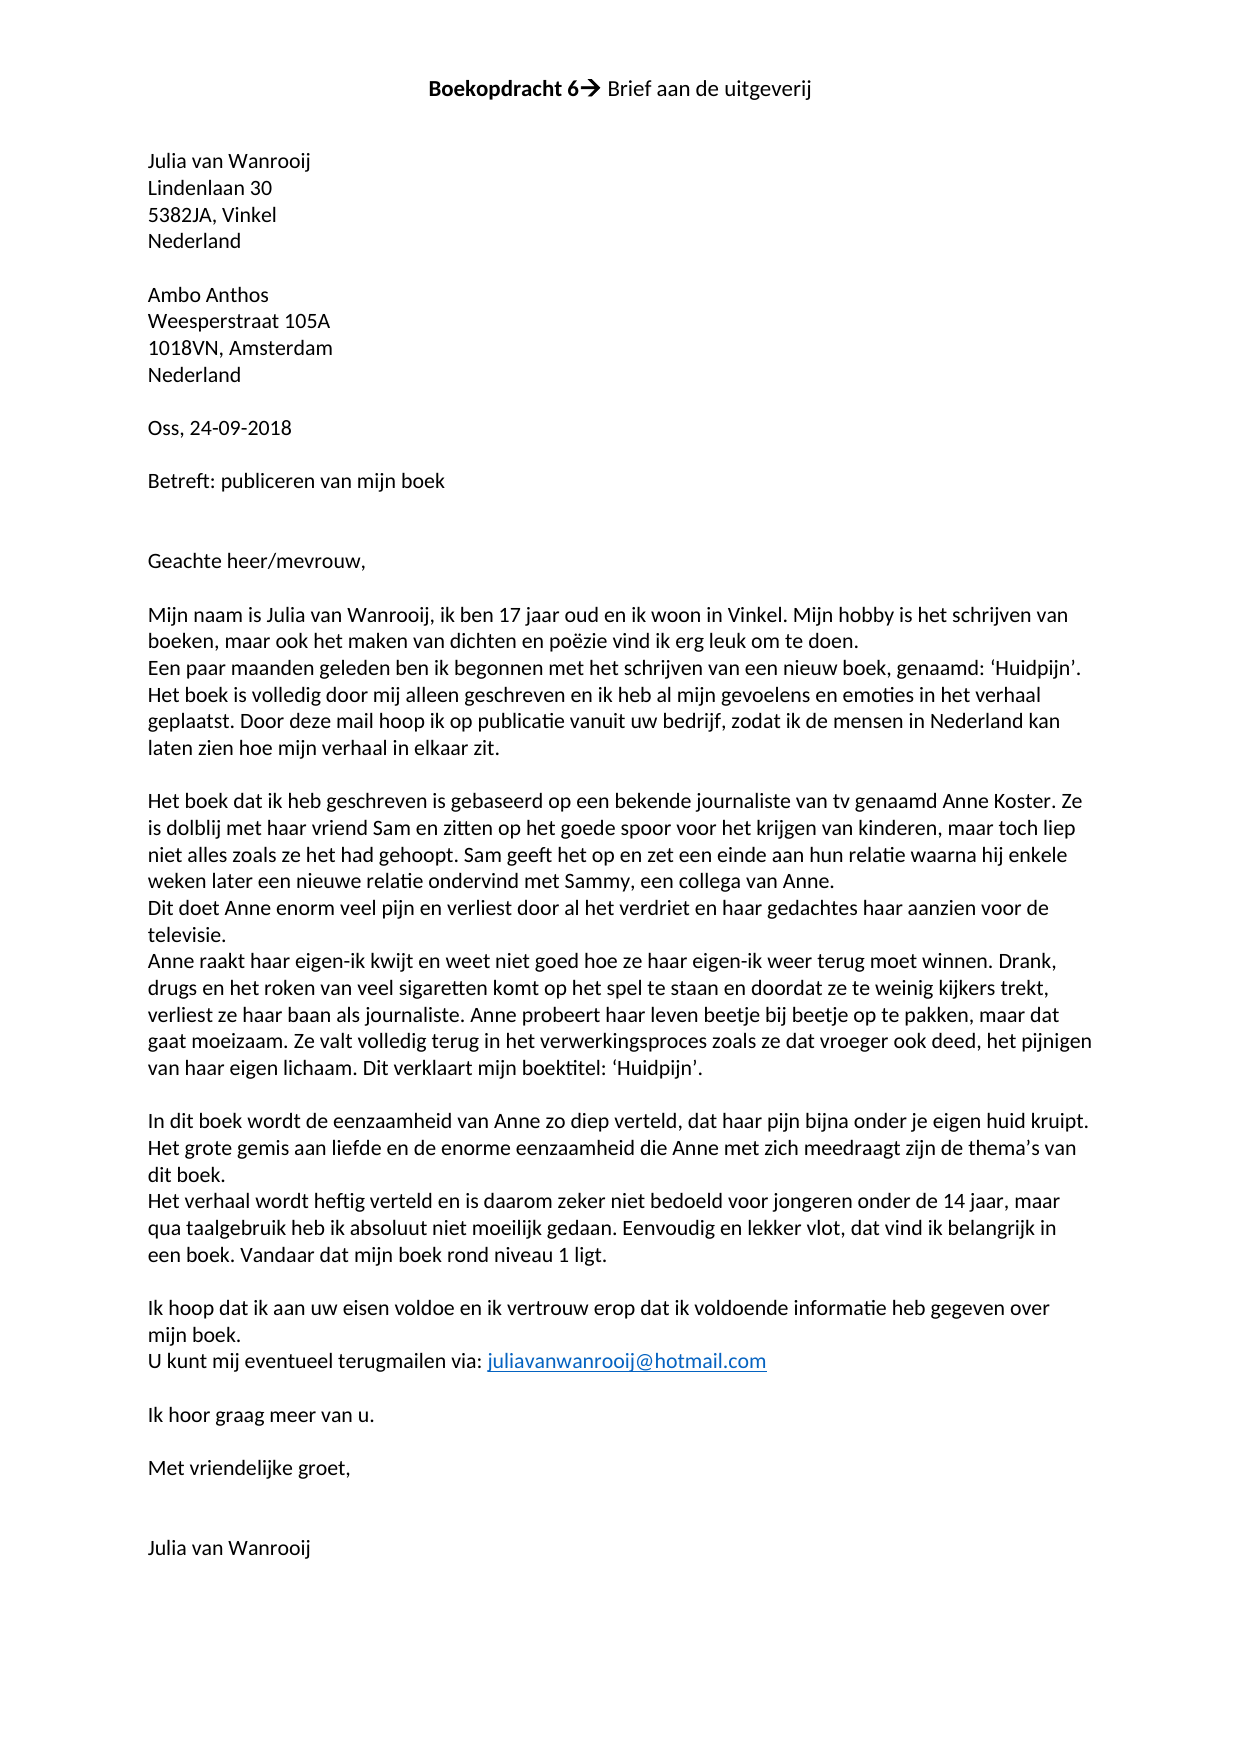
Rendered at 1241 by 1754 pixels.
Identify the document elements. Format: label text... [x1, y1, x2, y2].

text Julia van Wanrooij [148, 148, 1093, 174]
text 5382JA, Vinkel [148, 201, 1093, 228]
text Anne raakt haar eigen-ik kwijt en weet niet goed hoe ze haar eigen-ik weer terug moet winnen. Drank, drugs en het roken van veel sigaretten komt op het spel te staan en doordat ze te weinig kijkers trekt, verliest ze haar baan als journaliste. Anne probeert haar leven beetje bij beetje op te pakken, maar dat gaat moeizaam. Ze valt volledig terug in het verwerkingsproces zoals ze dat vroeger ook deed, het pijnigen van haar eigen lichaam. Dit verklaart mijn boektitel: ‘Huidpijn’. [148, 948, 1093, 1081]
text Lindenlaan 30 [148, 174, 1093, 201]
text Weesperstraat 105A [148, 308, 1093, 334]
text In dit boek wordt de eenzaamheid van Anne zo diep verteld, dat haar pijn bijna onder je eigen huid kruipt. Het grote gemis aan liefde en de enorme eenzaamheid die Anne met zich meedraagt zijn de thema’s van dit boek. Het verhaal wordt heftig verteld en is daarom zeker niet bedoeld voor jongeren onder de 14 jaar, maar qua taalgebruik heb ik absoluut niet moeilijk gedaan. Eenvoudig en lekker vlot, dat vind ik belangrijk in een boek. Vandaar dat mijn boek rond niveau 1 ligt. [148, 1108, 1093, 1268]
text Nederland [148, 361, 1093, 388]
text Ambo Anthos [148, 281, 1093, 308]
text Met vriendelijke groet, [148, 1454, 1093, 1481]
text Oss, 24-09-2018 [148, 414, 1093, 441]
text Betreft: publiceren van mijn boek [148, 468, 1093, 494]
text Mijn naam is Julia van Wanrooij, ik ben 17 jaar oud en ik woon in Vinkel. Mijn hobby is het schrijven van boeken, maar ook het maken van dichten en poëzie vind ik erg leuk om te doen. Een paar maanden geleden ben ik begonnen met het schrijven van een nieuw boek, genaamd: ‘Huidpijn’. [148, 601, 1093, 681]
text Nederland [148, 228, 1093, 254]
text 1018VN, Amsterdam [148, 334, 1093, 361]
text Julia van Wanrooij [148, 1534, 1093, 1561]
text Geachte heer/mevrouw, [148, 548, 1093, 574]
text Ik hoop dat ik aan uw eisen voldoe en ik vertrouw erop dat ik voldoende informatie heb gegeven over mijn boek. U kunt mij eventueel terugmailen via: juliavanwanrooij@hotmail.com [148, 1294, 1093, 1374]
text Ik hoor graag meer van u. [148, 1401, 1093, 1428]
text Het boek dat ik heb geschreven is gebaseerd op een bekende journaliste van tv genaamd Anne Koster. Ze is dolblij met haar vriend Sam en zitten op het goede spoor voor het krijgen van kinderen, maar toch liep niet alles zoals ze het had gehoopt. Sam geeft het op en zet een einde aan hun relatie waarna hij enkele weken later een nieuwe relatie ondervind met Sammy, een collega van Anne. Dit doet Anne enorm veel pijn en verliest door al het verdriet en haar gedachtes haar aanzien voor de televisie. [148, 788, 1093, 948]
text Het boek is volledig door mij alleen geschreven en ik heb al mijn gevoelens en emoties in het verhaal geplaatst. Door deze mail hoop ik op publicatie vanuit uw bedrijf, zodat ik de mensen in Nederland kan laten zien hoe mijn verhaal in elkaar zit. [148, 681, 1093, 761]
